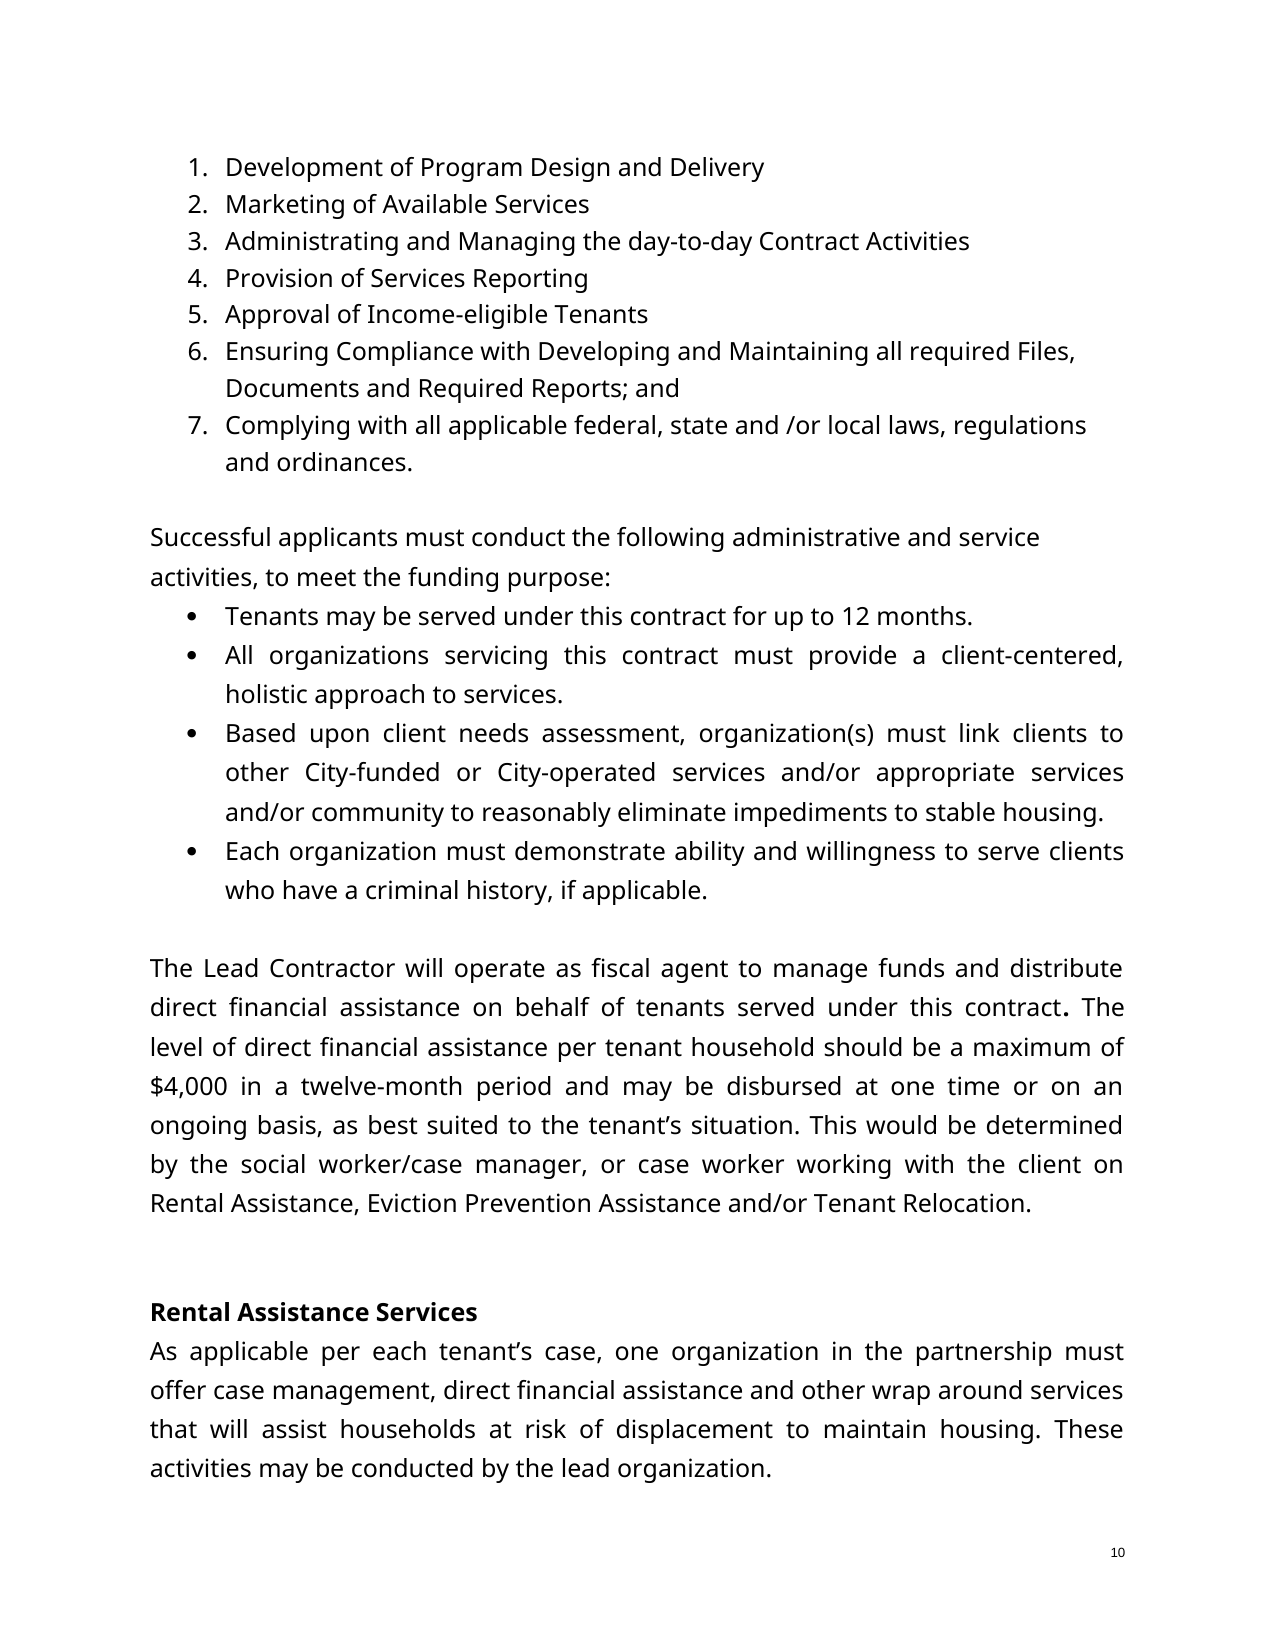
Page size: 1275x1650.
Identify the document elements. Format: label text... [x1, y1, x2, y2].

text The Lead Contractor will operate as fiscal agent to manage funds and distribute direct financial assistance on behalf of tenants served under this contract. The level of direct financial assistance per tenant household should be a maximum of $4,000 in a twelve-month period and may be disbursed at one time or on an ongoing basis, as best suited to the tenant’s situation. This would be determined by the social worker/case manager, or case worker working with the client on Rental Assistance, Eviction Prevention Assistance and/or Tenant Relocation. [149, 951, 1125, 1220]
list Administrating and Managing the day-to-day Contract Activities [187, 223, 1125, 258]
list Ensuring Compliance with Developing and Maintaining all required Files, Documents and Required Reports; and [187, 334, 1125, 405]
list Marketing of Available Services [187, 187, 1125, 221]
list Complying with all applicable federal, state and /or local laws, regulations and ordinances. [187, 407, 1125, 478]
list Each organization must demonstrate ability and willingness to serve clients who have a criminal history, if applicable. [187, 833, 1125, 907]
text Rental Assistance Services [149, 1294, 1125, 1328]
text As applicable per each tenant’s case, one organization in the partnership must offer case management, direct financial assistance and other wrap around services that will assist households at risk of displacement to maintain housing. These activities may be conducted by the lead organization. [149, 1334, 1125, 1485]
list Development of Program Design and Delivery [187, 150, 1125, 184]
list All organizations servicing this contract must provide a client-centered, holistic approach to services. [187, 638, 1125, 711]
list Provision of Services Reporting [187, 260, 1125, 294]
list Based upon client needs assessment, organization(s) must link clients to other City-funded or City-operated services and/or appropriate services and/or community to reasonably eliminate impediments to stable housing. [187, 716, 1125, 828]
text Successful applicants must conduct the following administrative and service activities, to meet the funding purpose: [150, 520, 1125, 593]
list Tenants may be served under this contract for up to 12 months. [187, 598, 1125, 632]
list Approval of Income-eligible Tenants [187, 297, 1125, 331]
